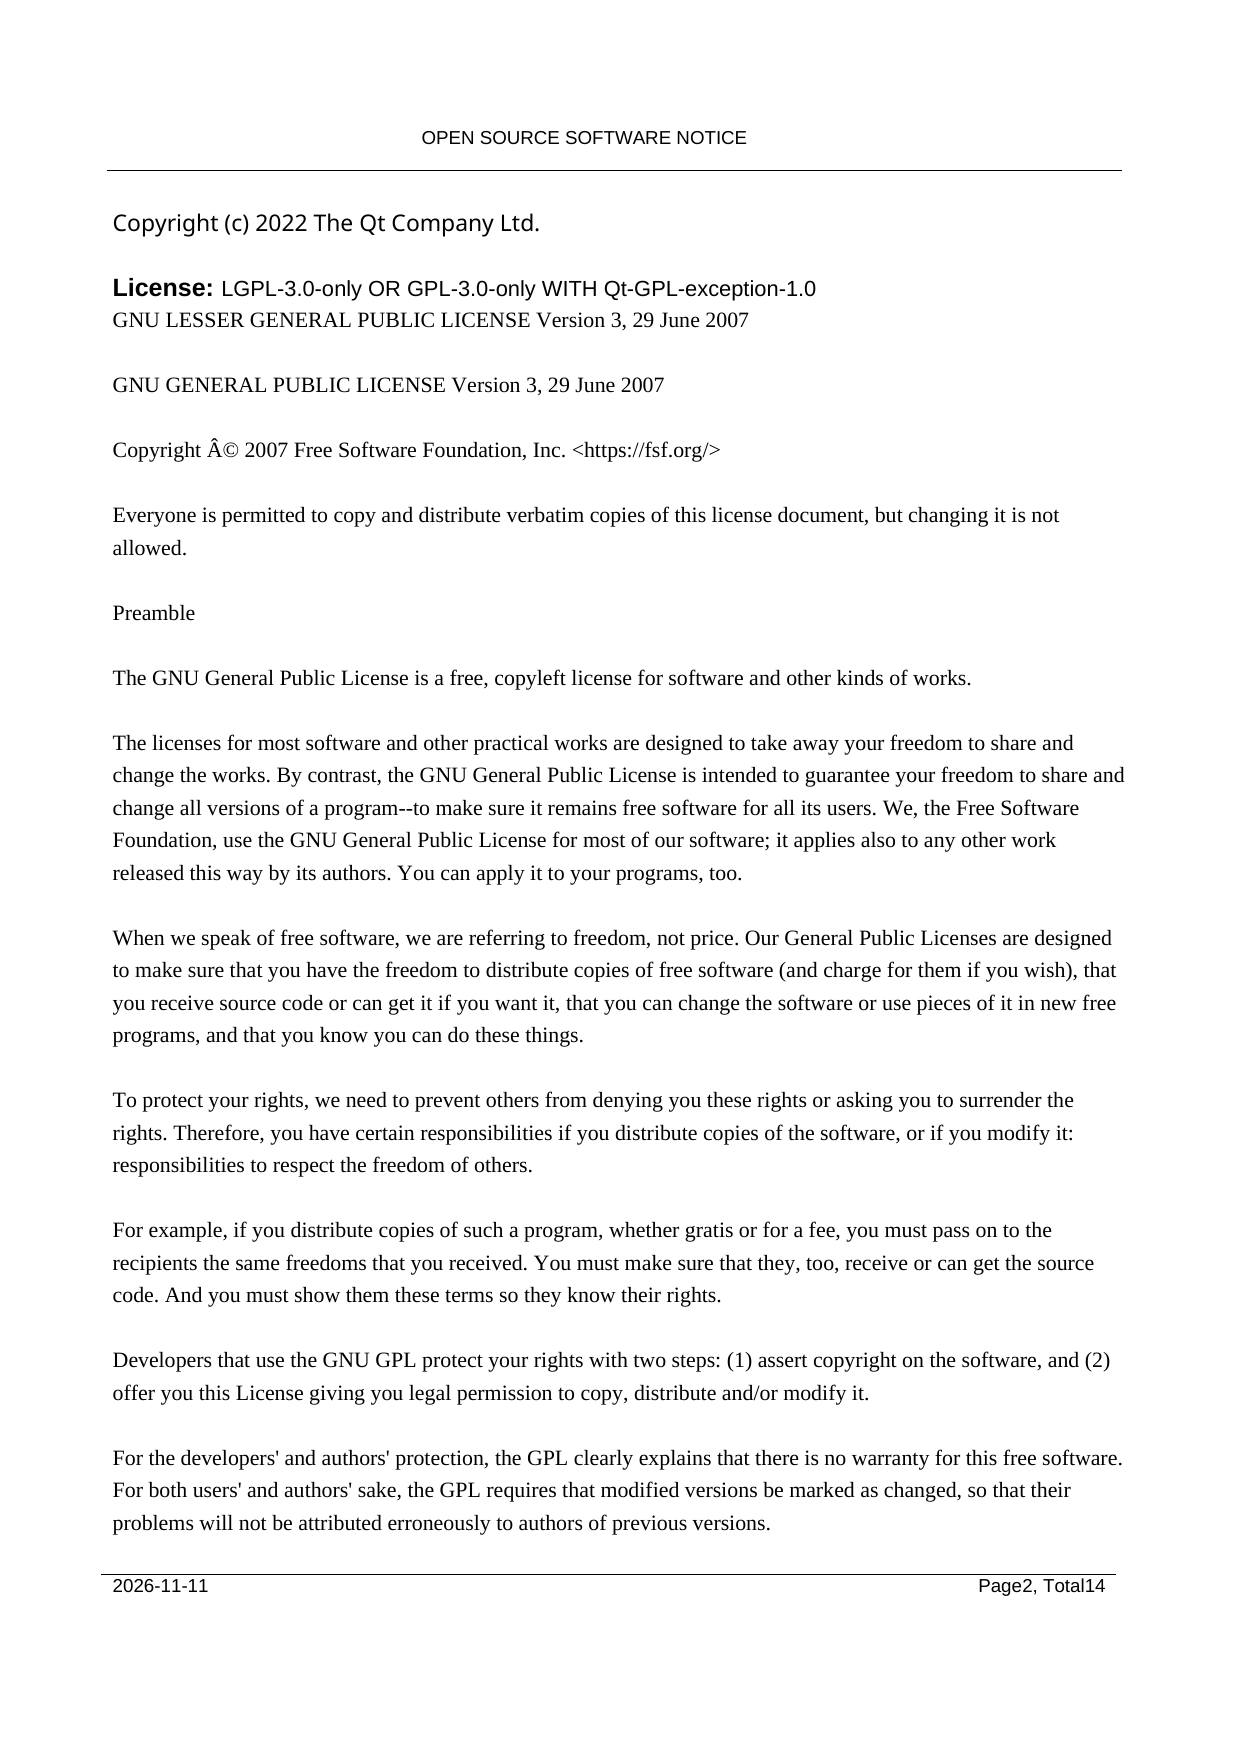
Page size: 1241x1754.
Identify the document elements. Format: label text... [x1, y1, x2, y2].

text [112, 304, 1128, 1539]
text License: LGPL-3.0-only OR GPL-3.0-only WITH Qt-GPL-exception-1.0 [112, 271, 1128, 304]
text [112, 206, 1128, 271]
